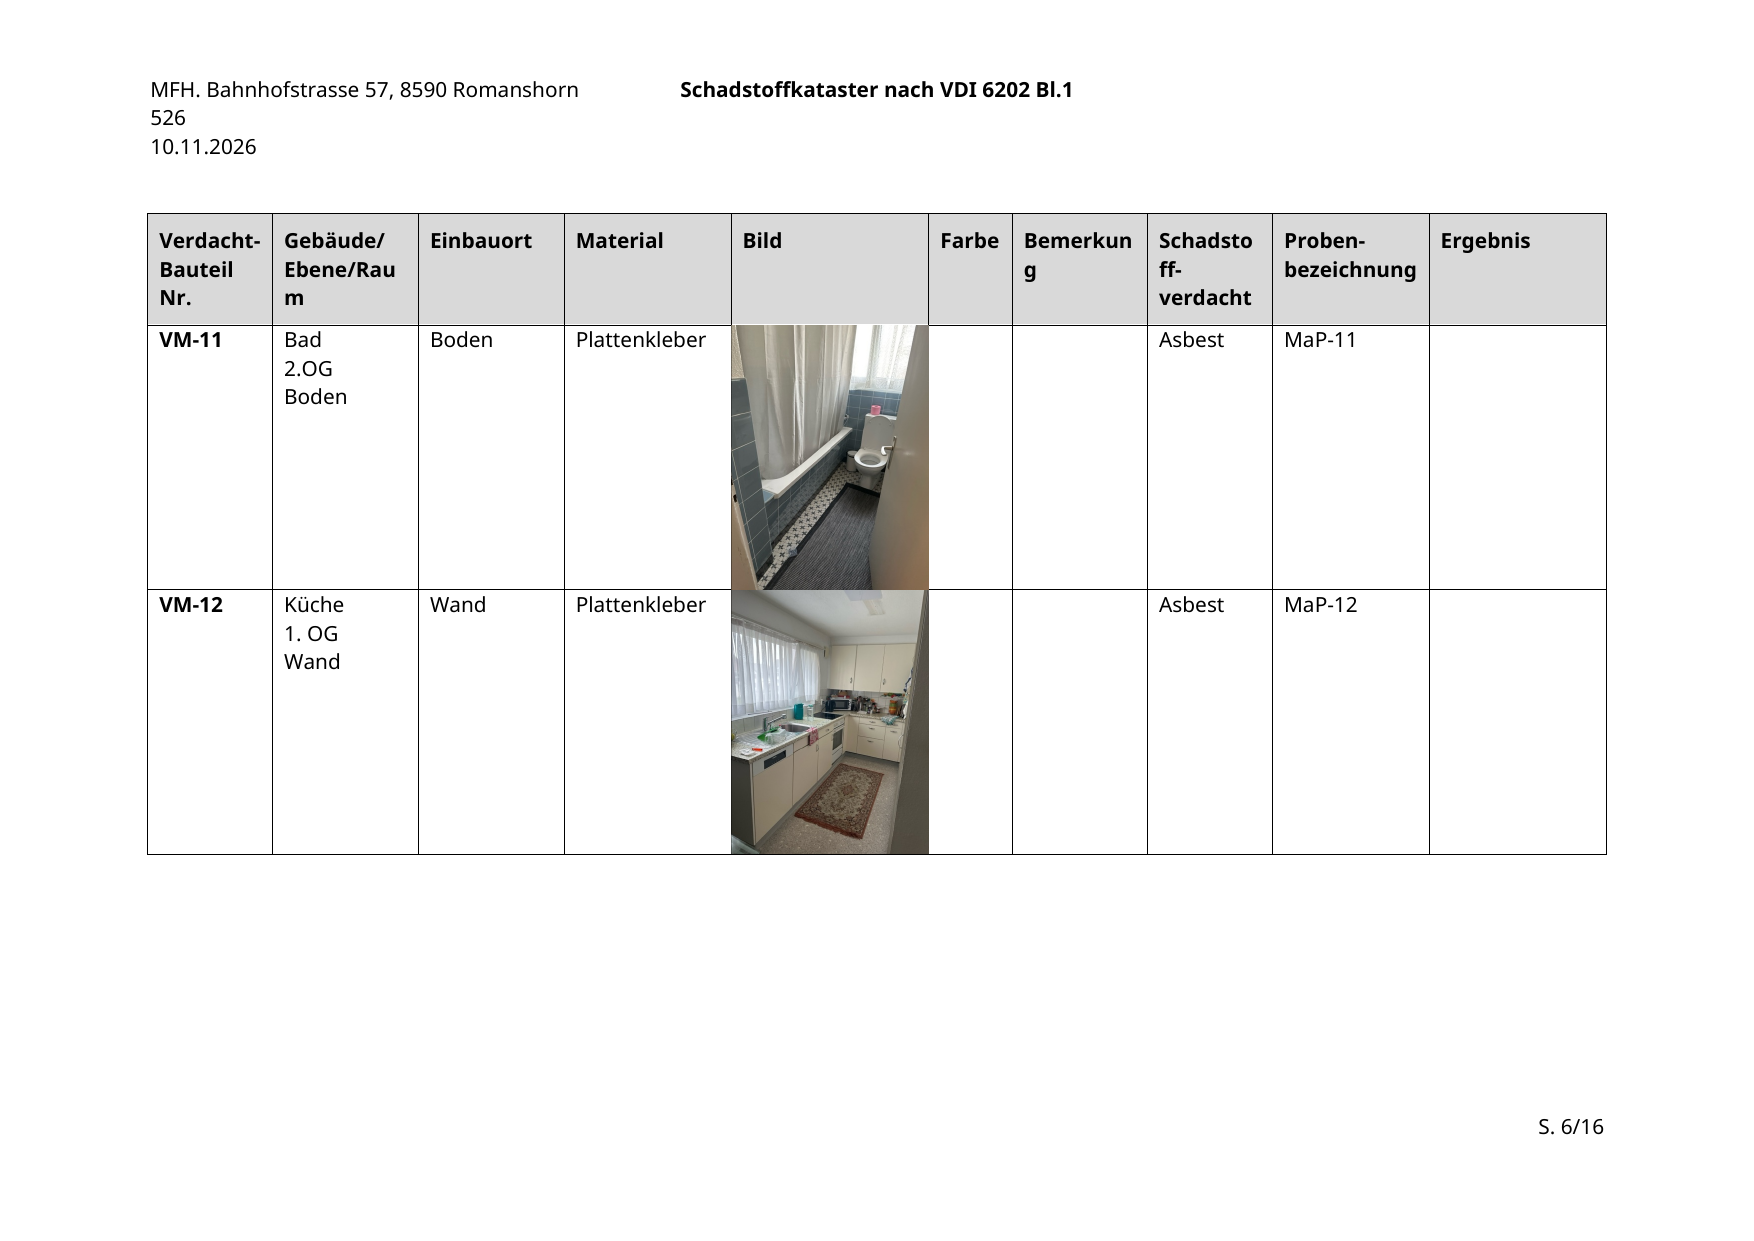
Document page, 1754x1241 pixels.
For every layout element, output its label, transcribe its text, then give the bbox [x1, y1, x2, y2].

table_cell Wand [419, 590, 564, 854]
table_cell Plattenkleber [565, 326, 731, 589]
table_header Ergebnis [1430, 214, 1606, 324]
table_header Farbe [929, 214, 1012, 324]
table_header Bild [732, 214, 928, 324]
table_cell Asbest [1148, 590, 1272, 854]
table_header Einbauort [419, 214, 564, 324]
table_cell Boden [419, 326, 564, 589]
table_cell MaP-11 [1273, 326, 1429, 589]
table_cell [1013, 326, 1147, 589]
table_cell MaP-12 [1273, 590, 1429, 854]
table_cell VM-11 [148, 326, 272, 589]
table_header Verdacht-Bauteil Nr. [148, 214, 272, 324]
table_cell Plattenkleber [565, 590, 731, 854]
table_header Bemerkung [1013, 214, 1147, 324]
table_cell [1013, 590, 1147, 854]
table_header Material [565, 214, 731, 324]
table_header Schadstoff-verdacht [1148, 214, 1272, 324]
table_header Proben-bezeichnung [1273, 214, 1429, 324]
picture [731, 325, 929, 854]
table_cell Bad 2.OG Boden [273, 326, 418, 589]
table_cell [929, 590, 1012, 854]
table_header Gebäude/ Ebene/Raum [273, 214, 418, 324]
table_cell [929, 326, 1012, 589]
table_cell Küche 1. OG Wand [273, 590, 418, 854]
table_cell Asbest [1148, 326, 1272, 589]
table_cell [1430, 590, 1606, 854]
table_cell [1430, 326, 1606, 589]
table_cell VM-12 [148, 590, 272, 854]
